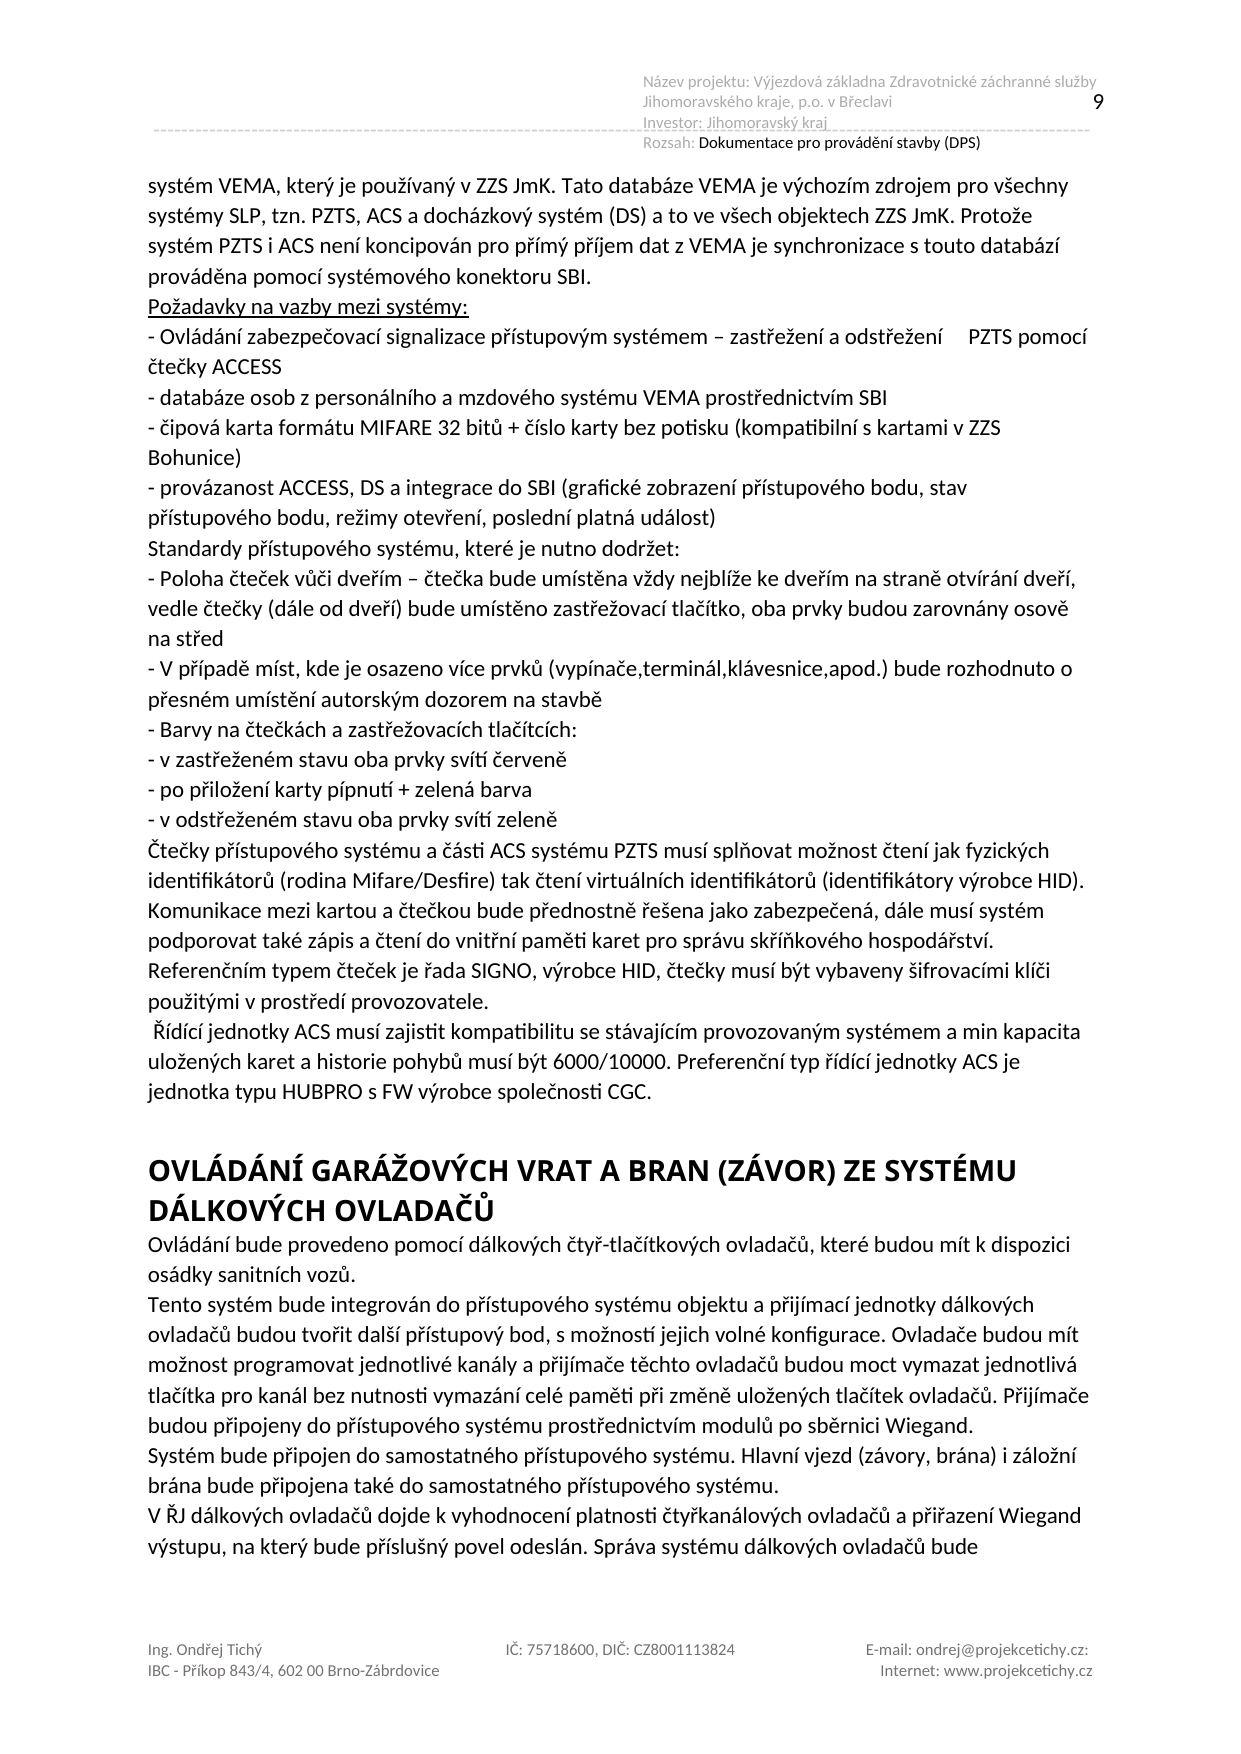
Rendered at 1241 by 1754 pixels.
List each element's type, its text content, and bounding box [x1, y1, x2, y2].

text Ovládání bude provedeno pomocí dálkových čtyř-tlačítkových ovladačů, které budou mít k dispozici osádky sanitních vozů. [148, 1230, 1093, 1288]
text Požadavky na vazby mezi systémy: [148, 292, 1093, 320]
text Čtečky přístupového systému a části ACS systému PZTS musí splňovat možnost čtení jak fyzických identifikátorů (rodina Mifare/Desfire) tak čtení virtuálních identifikátorů (identifikátory výrobce HID). Komunikace mezi kartou a čtečkou bude přednostně řešena jako zabezpečená, dále musí systém podporovat také zápis a čtení do vnitřní paměti karet pro správu skříňkového hospodářství. Referenčním typem čteček je řada SIGNO, výrobce HID, čtečky musí být vybaveny šifrovacími klíči použitými v prostředí provozovatele. [148, 836, 1093, 1015]
text - Ovládání zabezpečovací signalizace přístupovým systémem – zastřežení a odstřežení PZTS pomocí čtečky ACCESS [148, 322, 1093, 381]
text - V případě míst, kde je osazeno více prvků (vypínače,terminál,klávesnice,apod.) bude rozhodnuto o přesném umístění autorským dozorem na stavbě [148, 654, 1093, 713]
text - Barvy na čtečkách a zastřežovacích tlačítcích: [148, 715, 1093, 743]
text Tento systém bude integrován do přístupového systému objektu a přijímací jednotky dálkových ovladačů budou tvořit další přístupový bod, s možností jejich volné konfigurace. Ovladače budou mít možnost programovat jednotlivé kanály a přijímače těchto ovladačů budou moct vymazat jednotlivá tlačítka pro kanál bez nutnosti vymazání celé paměti při změně uložených tlačítek ovladačů. Přijímače budou připojeny do přístupového systému prostřednictvím modulů po sběrnici Wiegand. [148, 1290, 1093, 1439]
text - čipová karta formátu MIFARE 32 bitů + číslo karty bez potisku (kompatibilní s kartami v ZZS Bohunice) [148, 413, 1093, 471]
text - v odstřeženém stavu oba prvky svítí zeleně [148, 806, 1093, 834]
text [148, 171, 1093, 290]
text - provázanost ACCESS, DS a integrace do SBI (grafické zobrazení přístupového bodu, stav přístupového bodu, režimy otevření, poslední platná událost) [148, 473, 1093, 532]
subtitle Ovládání garážových vrat a BRAN (ZÁVOR) ze systému dálkových ovladačů [148, 1150, 1093, 1230]
text - po přiložení karty pípnutí + zelená barva [148, 775, 1093, 803]
text - v zastřeženém stavu oba prvky svítí červeně [148, 745, 1093, 773]
text Systém bude připojen do samostatného přístupového systému. Hlavní vjezd (závory, brána) i záložní brána bude připojena také do samostatného přístupového systému. [148, 1441, 1093, 1499]
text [148, 1502, 1093, 1560]
text Standardy přístupového systému, které je nutno dodržet: [148, 534, 1093, 562]
text Řídící jednotky ACS musí zajistit kompatibilitu se stávajícím provozovaným systémem a min kapacita uložených karet a historie pohybů musí být 6000/10000. Preferenční typ řídící jednotky ACS je jednotka typu HUBPRO s FW výrobce společnosti CGC. [148, 1017, 1093, 1106]
text - Poloha čteček vůči dveřím – čtečka bude umístěna vždy nejblíže ke dveřím na straně otvírání dveří, vedle čtečky (dále od dveří) bude umístěno zastřežovací tlačítko, oba prvky budou zarovnány osově na střed [148, 564, 1093, 652]
text - databáze osob z personálního a mzdového systému VEMA prostřednictvím SBI [148, 383, 1093, 411]
